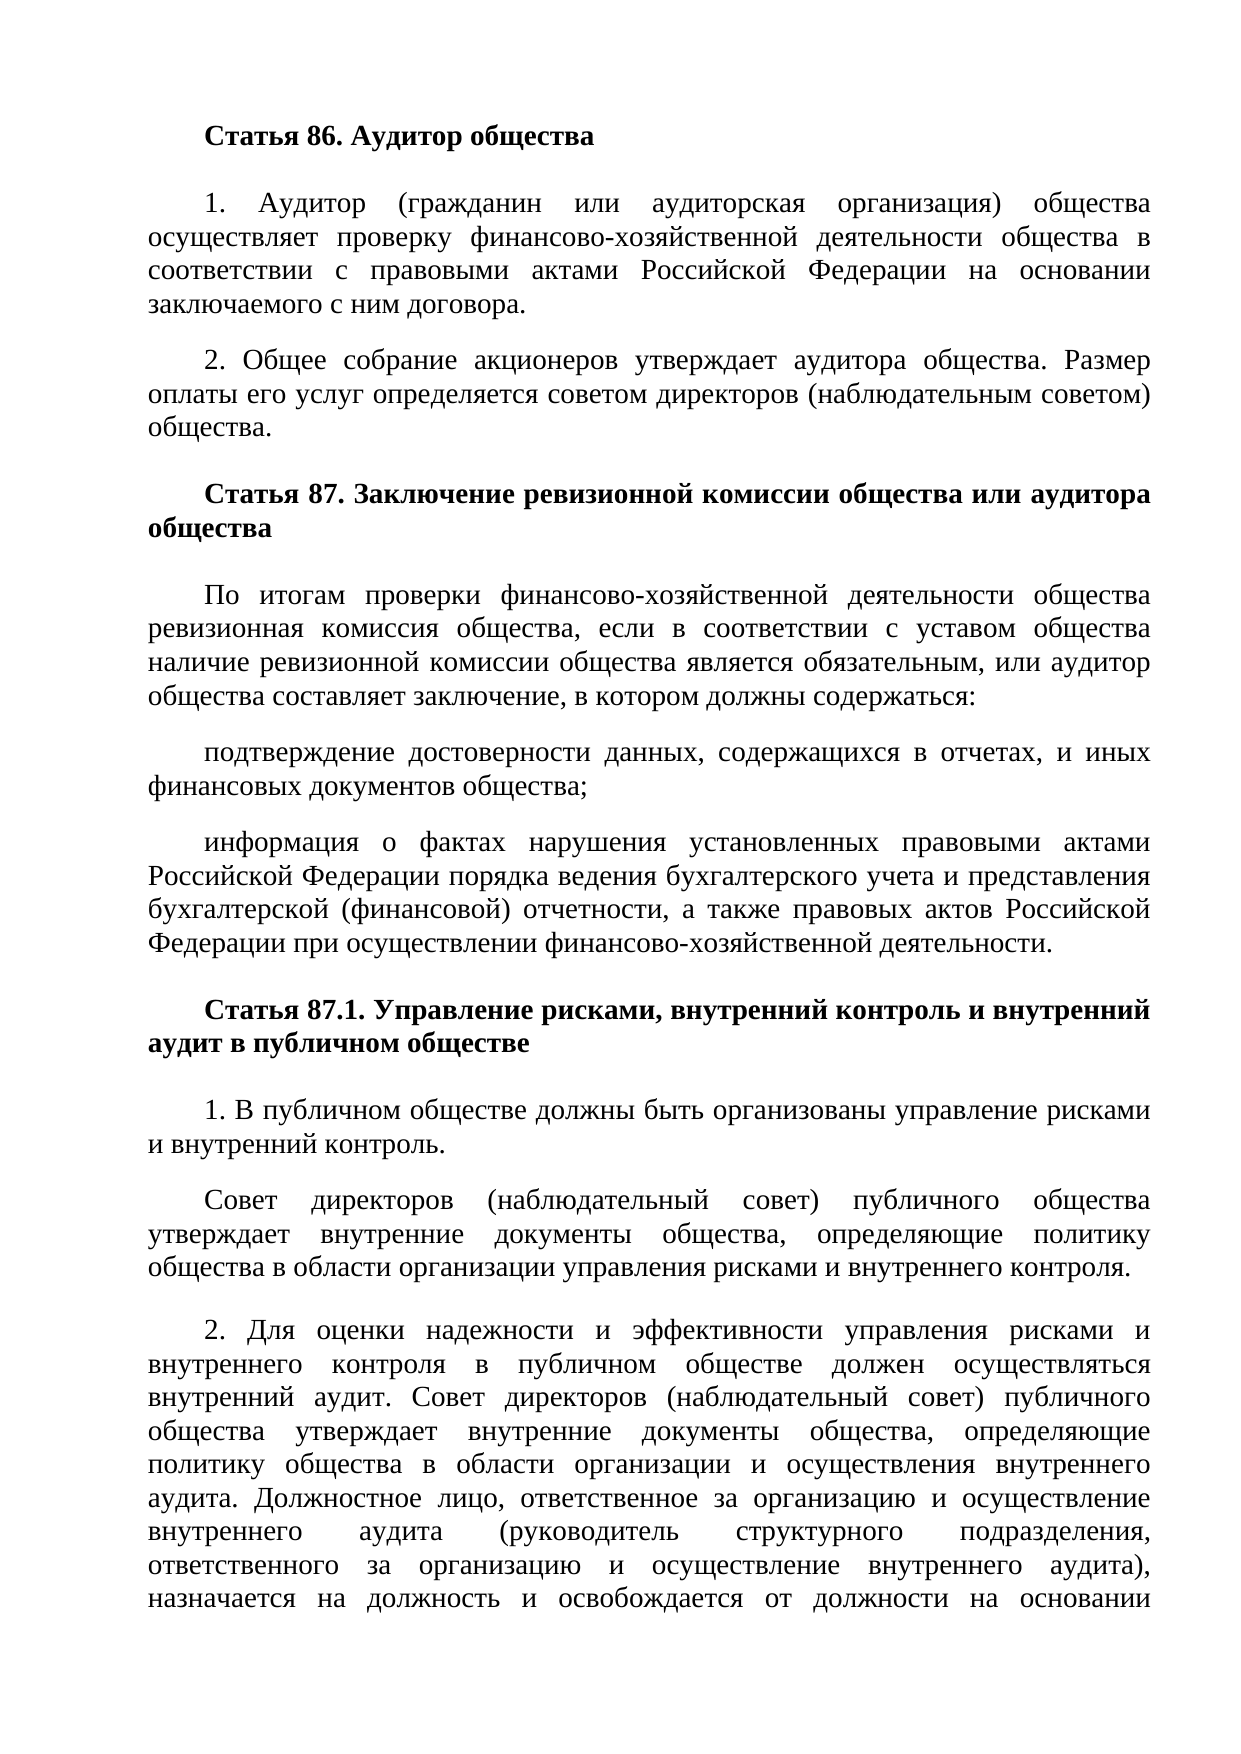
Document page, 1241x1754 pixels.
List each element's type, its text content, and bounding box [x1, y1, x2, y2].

text 1. В публичном обществе должны быть организованы управление рисками и внутренний контроль. [148, 1092, 1152, 1159]
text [148, 1312, 1152, 1614]
text По итогам проверки финансово-хозяйственной деятельности общества ревизионная комиссия общества, если в соответствии с уставом общества наличие ревизионной комиссии общества является обязательным, или аудитор общества составляет заключение, в котором должны содержаться: [148, 577, 1152, 711]
title Статья 86. Аудитор общества [148, 118, 1152, 152]
title Статья 87.1. Управление рисками, внутренний контроль и внутренний аудит в публичном обществе [148, 992, 1152, 1059]
text 1. Аудитор (гражданин или аудиторская организация) общества осуществляет проверку финансово-хозяйственной деятельности общества в соответствии с правовыми актами Российской Федерации на основании заключаемого с ним договора. [148, 185, 1152, 319]
text Совет директоров (наблюдательный совет) публичного общества утверждает внутренние документы общества, определяющие политику общества в области организации управления рисками и внутреннего контроля. [148, 1182, 1152, 1283]
title Статья 87. Заключение ревизионной комиссии общества или аудитора общества [148, 476, 1152, 543]
text информация о фактах нарушения установленных правовыми актами Российской Федерации порядка ведения бухгалтерского учета и представления бухгалтерской (финансовой) отчетности, а также правовых актов Российской Федерации при осуществлении финансово-хозяйственной деятельности. [148, 824, 1152, 958]
text подтверждение достоверности данных, содержащихся в отчетах, и иных финансовых документов общества; [148, 734, 1152, 801]
text 2. Общее собрание акционеров утверждает аудитора общества. Размер оплаты его услуг определяется советом директоров (наблюдательным советом) общества. [148, 342, 1152, 443]
